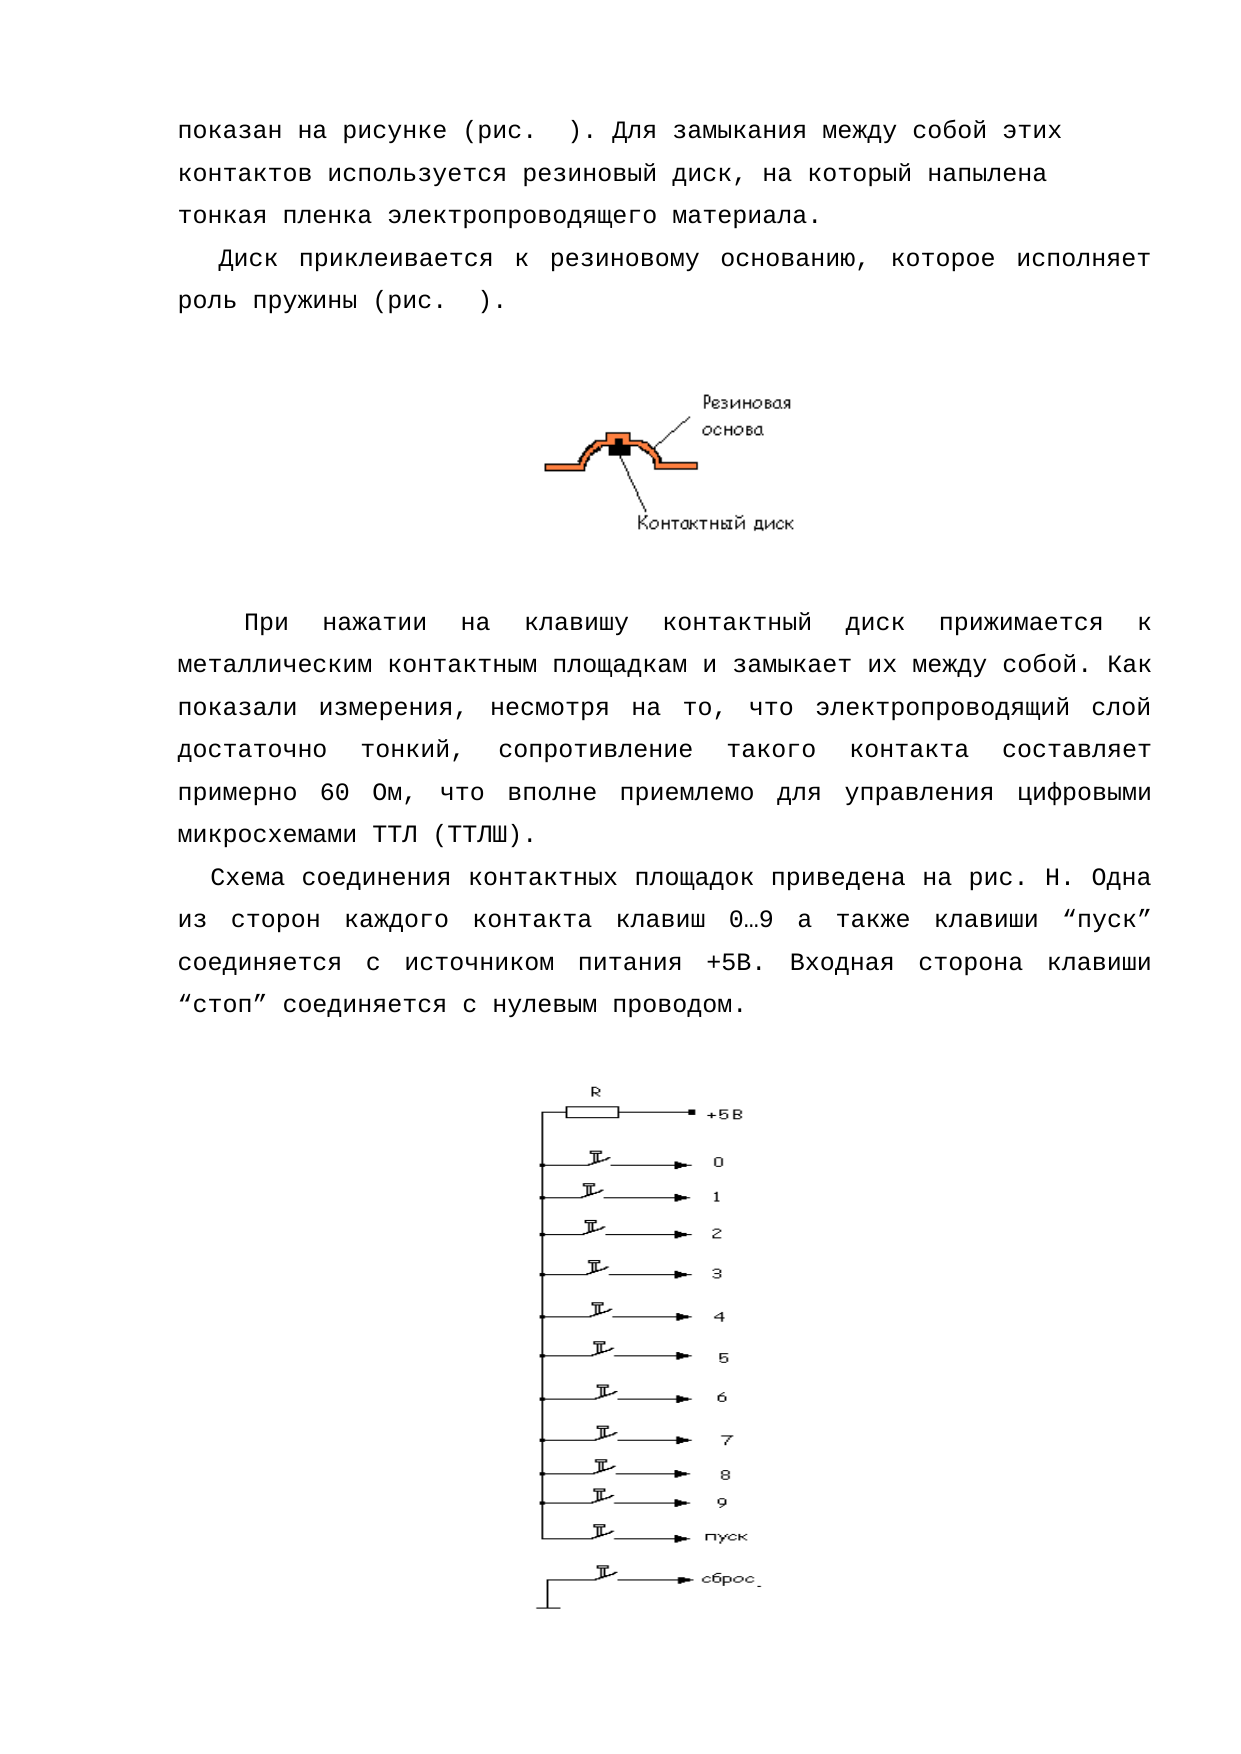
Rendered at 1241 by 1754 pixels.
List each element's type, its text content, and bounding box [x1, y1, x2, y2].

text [177, 118, 1152, 231]
picture [528, 1076, 839, 1626]
text При нажатии на клавишу контактный диск прижимается к металлическим контактным площадкам и замыкает их между собой. Как показали измерения, несмотря на то, что электропроводящий слой достаточно тонкий, сопротивление такого контакта составляет примерно 60 Ом, что вполне приемлемо для управления цифровыми микросхемами ТТЛ (ТТЛШ). [177, 609, 1152, 850]
text Схема соединения контактных площадок приведена на рис. Н. Одна из сторон каждого контакта клавиш 0…9 а также клавиши “пуск” соединяется с источником питания +5В. Входная сторона клавиши “стоп” соединяется с нулевым проводом. [177, 864, 1152, 1020]
text Диск приклеивается к резиновому основанию, которое исполняет роль пружины (рис. ). [177, 246, 1152, 316]
picture [512, 373, 817, 553]
